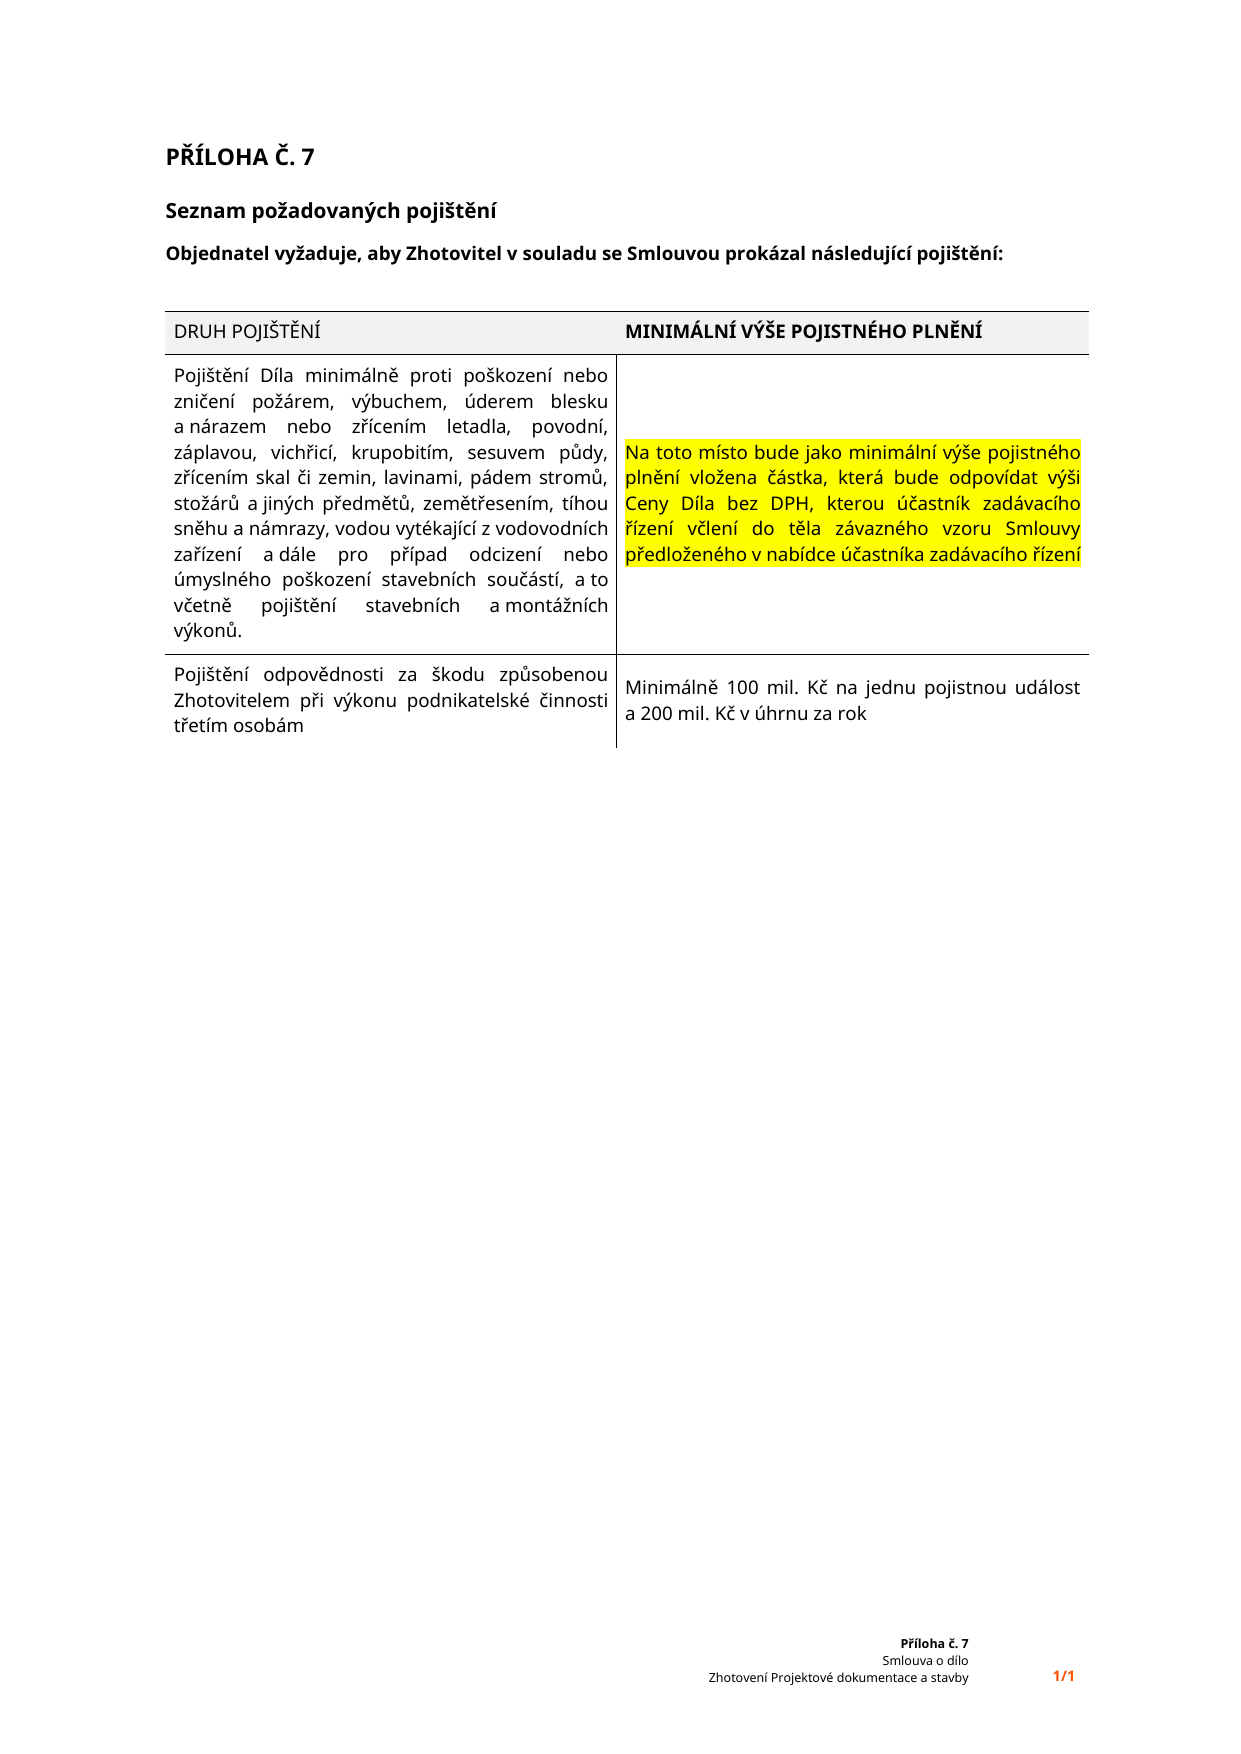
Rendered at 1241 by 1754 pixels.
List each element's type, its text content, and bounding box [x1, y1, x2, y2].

text Příloha č. 7 [165, 141, 1075, 173]
table_cell Na toto místo bude jako minimální výše pojistného plnění vložena částka, která bude odpovídat výši Ceny Díla bez DPH, kterou účastník zadávacího řízení včlení do těla závazného vzoru Smlouvy předloženého v nabídce účastníka zadávacího řízení [617, 355, 1089, 653]
table_header MINIMÁLNÍ VÝŠE POJISTNÉHO PLNĚNÍ [617, 312, 1089, 354]
text Seznam požadovaných pojištění [165, 197, 1075, 225]
table_header DRUH POJIŠTĚNÍ [165, 312, 617, 354]
table_cell Pojištění Díla minimálně proti poškození nebo zničení požárem, výbuchem, úderem blesku a nárazem nebo zřícením letadla, povodní, záplavou, vichřicí, krupobitím, sesuvem půdy, zřícením skal či zemin, lavinami, pádem stromů, stožárů a jiných předmětů, zemětřesením, tíhou sněhu a námrazy, vodou vytékající z vodovodních zařízení a dále pro případ odcizení nebo úmyslného poškození stavebních součástí, a to včetně pojištění stavebních a montážních výkonů. [165, 355, 616, 653]
table_cell Minimálně 100 mil. Kč na jednu pojistnou událost a 200 mil. Kč v úhrnu za rok [617, 655, 1089, 748]
table_cell Pojištění odpovědnosti za škodu způsobenou Zhotovitelem při výkonu podnikatelské činnosti třetím osobám [165, 655, 616, 748]
text Objednatel vyžaduje, aby Zhotovitel v souladu se Smlouvou prokázal následující pojištění: [165, 240, 1075, 266]
